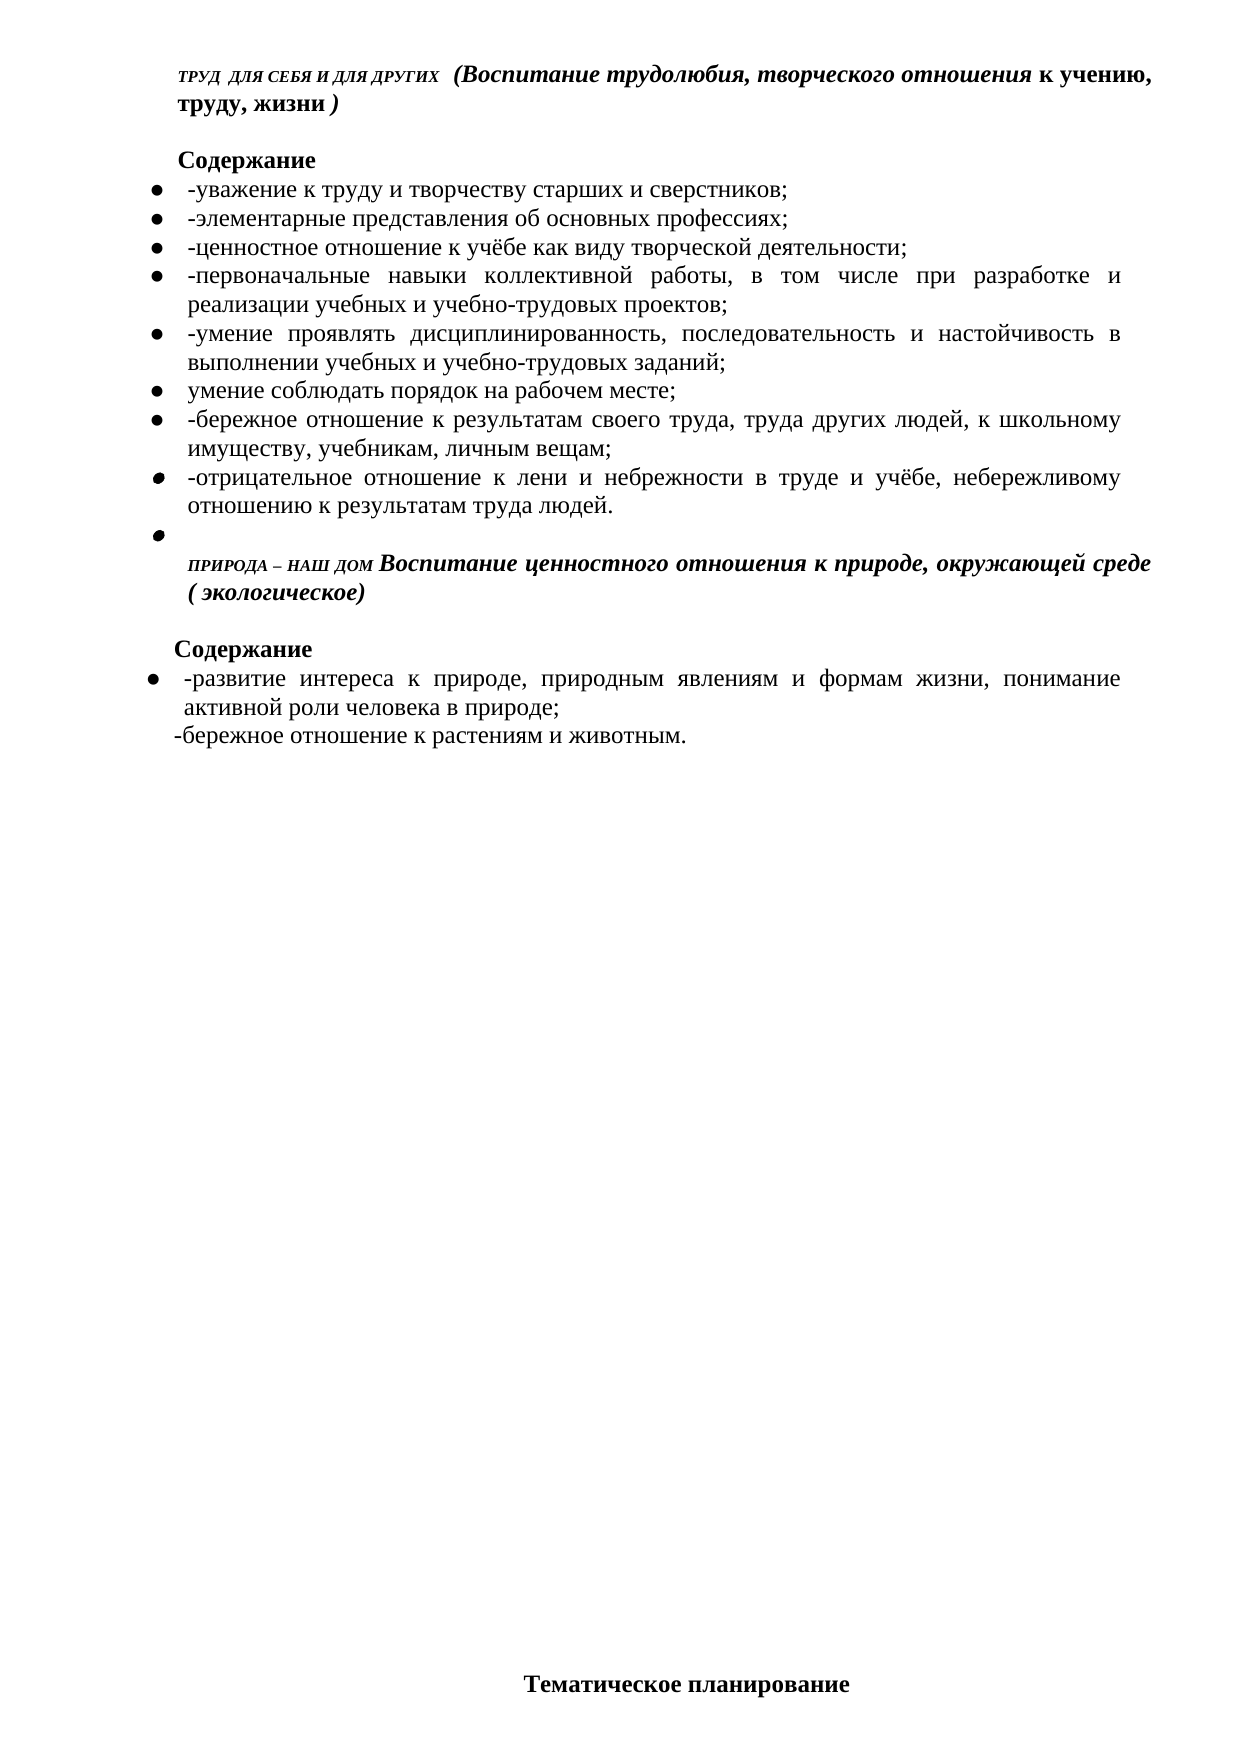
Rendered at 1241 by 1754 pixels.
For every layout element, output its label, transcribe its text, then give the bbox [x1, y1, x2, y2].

text Тематическое планирование [148, 1669, 1152, 1698]
table_header Содержание -уважение к труду и творчеству старших и сверстников; -элементарные представления об основных профессиях; -ценностное отношение к учёбе как виду творческой деятельности; -первоначальные навыки коллективной работы, в том числе при разработке и реализации учебных и учебно-трудовых проектов; -умение проявлять дисциплинированность, последовательность и настойчивость в выполнении учебных и учебно-трудовых заданий; умение соблюдать порядок на рабочем месте; -бережное отношение к результатам своего труда, труда других людей, к школьному имуществу, учебникам, личным вещам; -отрицательное отношение к лени и небрежности в труде и учёбе, небережливому отношению к результатам труда людей. [166, 145, 1133, 548]
text ПРИРОДА – НАШ ДОМ Воспитание ценностного отношения к природе, окружающей среде ( экологическое) [187, 548, 1152, 605]
text ТРУД ДЛЯ СЕБЯ И ДЛЯ ДРУГИХ (Воспитание трудолюбия, творческого отношения к учению, труду, жизни ) [177, 59, 1152, 117]
table_header Содержание -развитие интереса к природе, природным явлениям и формам жизни, понимание активной роли человека в природе; -бережное отношение к растениям и животным. [163, 634, 1133, 749]
